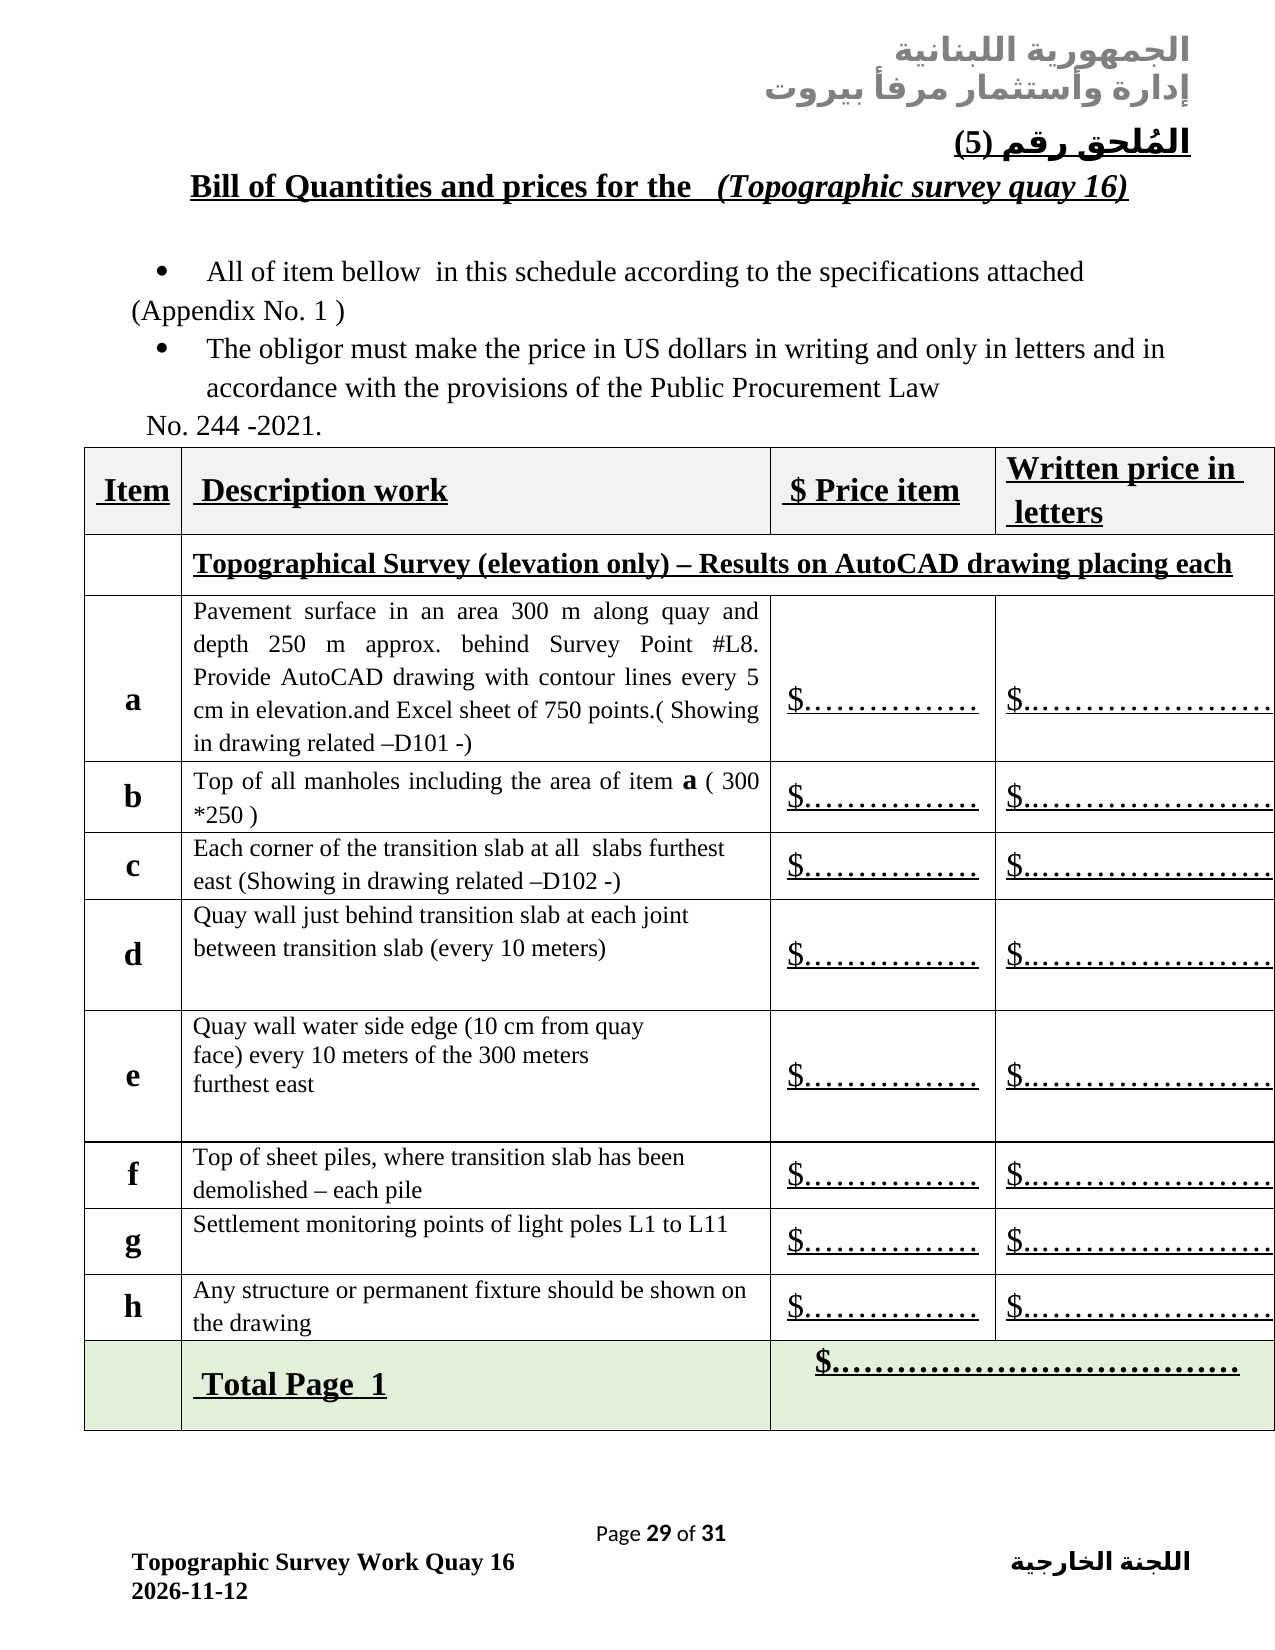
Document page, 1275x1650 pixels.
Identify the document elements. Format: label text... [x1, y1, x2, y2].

table_cell …………….$ [771, 900, 995, 1010]
table_cell d [85, 900, 181, 1010]
table_cell a [85, 596, 181, 761]
table_cell …………….$ [771, 1143, 995, 1208]
table_cell …………………..$ [996, 833, 1274, 899]
text Bill of Quantities and prices for the (Topographic survey quay 16) [131, 166, 1191, 204]
table_cell Quay wall water side edge (10 cm from quay face) every 10 meters of the 300 meters furthest east [182, 1011, 770, 1141]
table_cell Top of sheet piles, where transition slab has been demolished – each pile [182, 1143, 770, 1208]
table_header Price item $ [771, 448, 995, 534]
text المُلحق رقم (5) [131, 122, 1191, 160]
table_cell Any structure or permanent fixture should be shown on the drawing [182, 1275, 770, 1340]
table_cell …………….$ [771, 1275, 995, 1340]
table_cell [85, 1341, 181, 1429]
table_cell …………………..$ [996, 900, 1274, 1010]
text No. 244 -2021. [131, 408, 1191, 442]
table_cell …………………..$ [996, 1209, 1274, 1274]
table_cell …………….$ [771, 1209, 995, 1274]
table_cell Top of all manholes including the area of item a ( 300 *250 ) [182, 762, 770, 832]
table_cell …………….$ [771, 596, 995, 761]
table_cell Quay wall just behind transition slab at each joint between transition slab (every 10 meters) [182, 900, 770, 1010]
table_cell …………….$ [771, 833, 995, 899]
text ( Appendix No. 1) [131, 293, 1191, 326]
table_cell Total Page 1 [182, 1341, 770, 1429]
table_cell g [85, 1209, 181, 1274]
table_cell Each corner of the transition slab at all slabs furthest east (Showing in drawing related –D102 -) [182, 833, 770, 899]
table_cell [85, 535, 181, 595]
table_cell e [85, 1011, 181, 1141]
table_cell …………………..$ [996, 1275, 1274, 1340]
table_cell h [85, 1275, 181, 1340]
table_cell c [85, 833, 181, 899]
table_cell f [85, 1143, 181, 1208]
table_header Description work [182, 448, 770, 534]
table_header Written price in letters [996, 448, 1274, 534]
list The obligor must make the price in US dollars in writing and only in letters and in accordance with the provisions of the Public Procurement Law [169, 331, 1191, 403]
table_cell …………….$ [771, 1011, 995, 1141]
table_cell …………………..$ [996, 1143, 1274, 1208]
table_header Item [85, 448, 181, 534]
table_cell Settlement monitoring points of light poles L1 to L11 [182, 1209, 770, 1274]
table_cell b [85, 762, 181, 832]
table_cell ……………………………….$ [771, 1341, 1274, 1429]
table_cell …………………..$ [996, 1011, 1274, 1141]
table_cell …………….$ [771, 762, 995, 832]
table_cell …………………..$ [996, 762, 1274, 832]
table_cell Pavement surface in an area 300 m along quay and depth 250 m approx. behind Survey Point #L8. Provide AutoCAD drawing with contour lines every 5 cm in elevation.and Excel sheet of 750 points.( Showing in drawing related –D101 -) [182, 596, 770, 761]
list All of item bellow in this schedule according to the specifications attached [169, 254, 1191, 288]
table_cell …………………..$ [996, 596, 1274, 761]
table_cell Topographical Survey (elevation only) – Results on AutoCAD drawing placing each [182, 535, 1274, 595]
